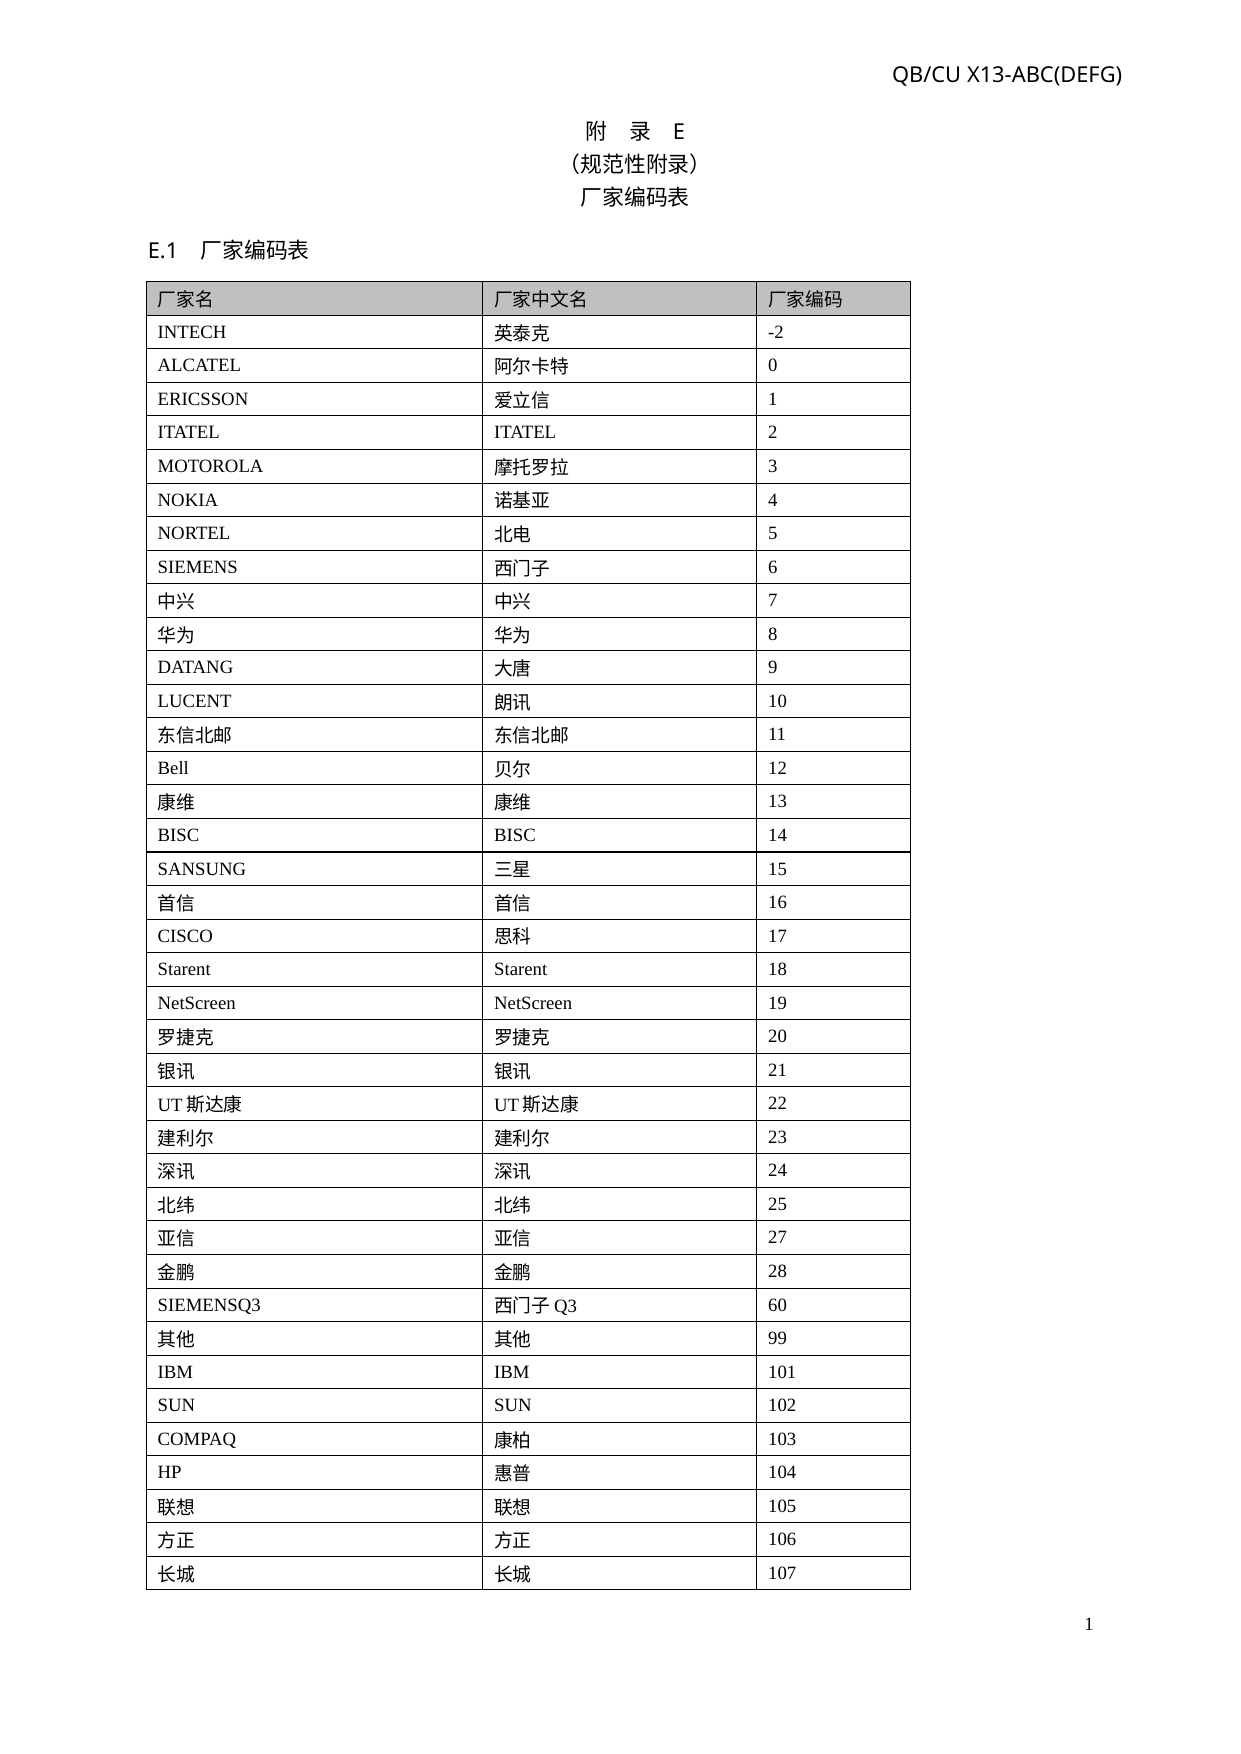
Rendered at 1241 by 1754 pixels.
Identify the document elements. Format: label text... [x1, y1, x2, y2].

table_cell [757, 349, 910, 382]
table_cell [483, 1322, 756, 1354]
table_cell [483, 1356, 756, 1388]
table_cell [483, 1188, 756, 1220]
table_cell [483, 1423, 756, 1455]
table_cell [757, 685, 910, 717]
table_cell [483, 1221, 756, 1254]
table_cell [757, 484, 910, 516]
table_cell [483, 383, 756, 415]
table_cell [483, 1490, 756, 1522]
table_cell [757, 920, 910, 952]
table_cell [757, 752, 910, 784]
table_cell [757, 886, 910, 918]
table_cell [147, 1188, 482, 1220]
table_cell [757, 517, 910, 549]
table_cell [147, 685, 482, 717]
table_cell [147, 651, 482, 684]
list （规范性附录） 厂家编码表 [148, 114, 1122, 212]
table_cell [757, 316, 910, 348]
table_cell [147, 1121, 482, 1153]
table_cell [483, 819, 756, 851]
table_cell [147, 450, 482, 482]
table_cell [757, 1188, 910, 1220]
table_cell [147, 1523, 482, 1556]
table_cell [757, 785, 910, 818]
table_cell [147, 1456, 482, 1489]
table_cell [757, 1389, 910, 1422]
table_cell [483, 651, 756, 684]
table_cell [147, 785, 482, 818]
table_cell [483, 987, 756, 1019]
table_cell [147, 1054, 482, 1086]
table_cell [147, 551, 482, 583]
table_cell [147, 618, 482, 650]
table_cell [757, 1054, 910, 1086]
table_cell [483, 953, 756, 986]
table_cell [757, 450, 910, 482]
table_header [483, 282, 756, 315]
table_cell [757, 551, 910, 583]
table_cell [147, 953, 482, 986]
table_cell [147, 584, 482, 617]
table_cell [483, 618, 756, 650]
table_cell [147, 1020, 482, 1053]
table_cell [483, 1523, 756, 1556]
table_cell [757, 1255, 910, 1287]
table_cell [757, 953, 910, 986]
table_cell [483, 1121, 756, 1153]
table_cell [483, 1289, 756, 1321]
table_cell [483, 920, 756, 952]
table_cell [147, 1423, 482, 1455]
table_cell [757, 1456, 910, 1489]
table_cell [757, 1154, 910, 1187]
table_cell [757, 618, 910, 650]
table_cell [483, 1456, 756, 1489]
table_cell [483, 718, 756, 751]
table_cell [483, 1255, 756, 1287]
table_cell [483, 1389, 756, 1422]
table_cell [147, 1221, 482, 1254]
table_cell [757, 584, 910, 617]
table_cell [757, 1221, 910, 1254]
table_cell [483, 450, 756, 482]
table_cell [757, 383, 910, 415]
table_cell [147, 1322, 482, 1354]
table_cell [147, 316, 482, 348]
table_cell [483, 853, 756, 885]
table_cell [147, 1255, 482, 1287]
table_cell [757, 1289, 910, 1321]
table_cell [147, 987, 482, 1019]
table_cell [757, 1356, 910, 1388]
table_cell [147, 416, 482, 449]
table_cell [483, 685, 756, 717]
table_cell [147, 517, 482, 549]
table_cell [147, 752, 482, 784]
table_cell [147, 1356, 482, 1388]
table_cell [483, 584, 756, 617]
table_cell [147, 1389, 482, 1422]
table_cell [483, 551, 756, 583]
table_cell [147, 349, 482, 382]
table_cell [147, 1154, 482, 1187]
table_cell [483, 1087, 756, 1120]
list 厂家编码表 [148, 232, 1122, 265]
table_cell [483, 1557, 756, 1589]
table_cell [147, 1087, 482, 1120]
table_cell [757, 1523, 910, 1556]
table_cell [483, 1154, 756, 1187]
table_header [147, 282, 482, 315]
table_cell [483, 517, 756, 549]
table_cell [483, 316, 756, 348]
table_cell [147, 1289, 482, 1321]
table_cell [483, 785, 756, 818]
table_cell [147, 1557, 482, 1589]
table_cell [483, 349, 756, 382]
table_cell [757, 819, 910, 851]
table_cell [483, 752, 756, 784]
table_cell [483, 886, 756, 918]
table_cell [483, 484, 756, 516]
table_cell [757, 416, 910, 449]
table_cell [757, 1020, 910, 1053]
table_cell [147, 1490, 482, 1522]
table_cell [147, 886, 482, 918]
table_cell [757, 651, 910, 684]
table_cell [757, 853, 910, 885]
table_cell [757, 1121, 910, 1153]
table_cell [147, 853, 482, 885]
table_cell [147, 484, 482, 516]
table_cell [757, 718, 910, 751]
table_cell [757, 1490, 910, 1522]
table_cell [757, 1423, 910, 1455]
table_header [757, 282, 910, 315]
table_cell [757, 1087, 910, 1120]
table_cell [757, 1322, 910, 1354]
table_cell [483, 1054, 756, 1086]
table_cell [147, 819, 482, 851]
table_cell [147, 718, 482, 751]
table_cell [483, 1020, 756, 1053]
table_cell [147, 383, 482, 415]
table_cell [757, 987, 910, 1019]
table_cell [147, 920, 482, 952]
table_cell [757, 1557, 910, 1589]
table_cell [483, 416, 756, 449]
